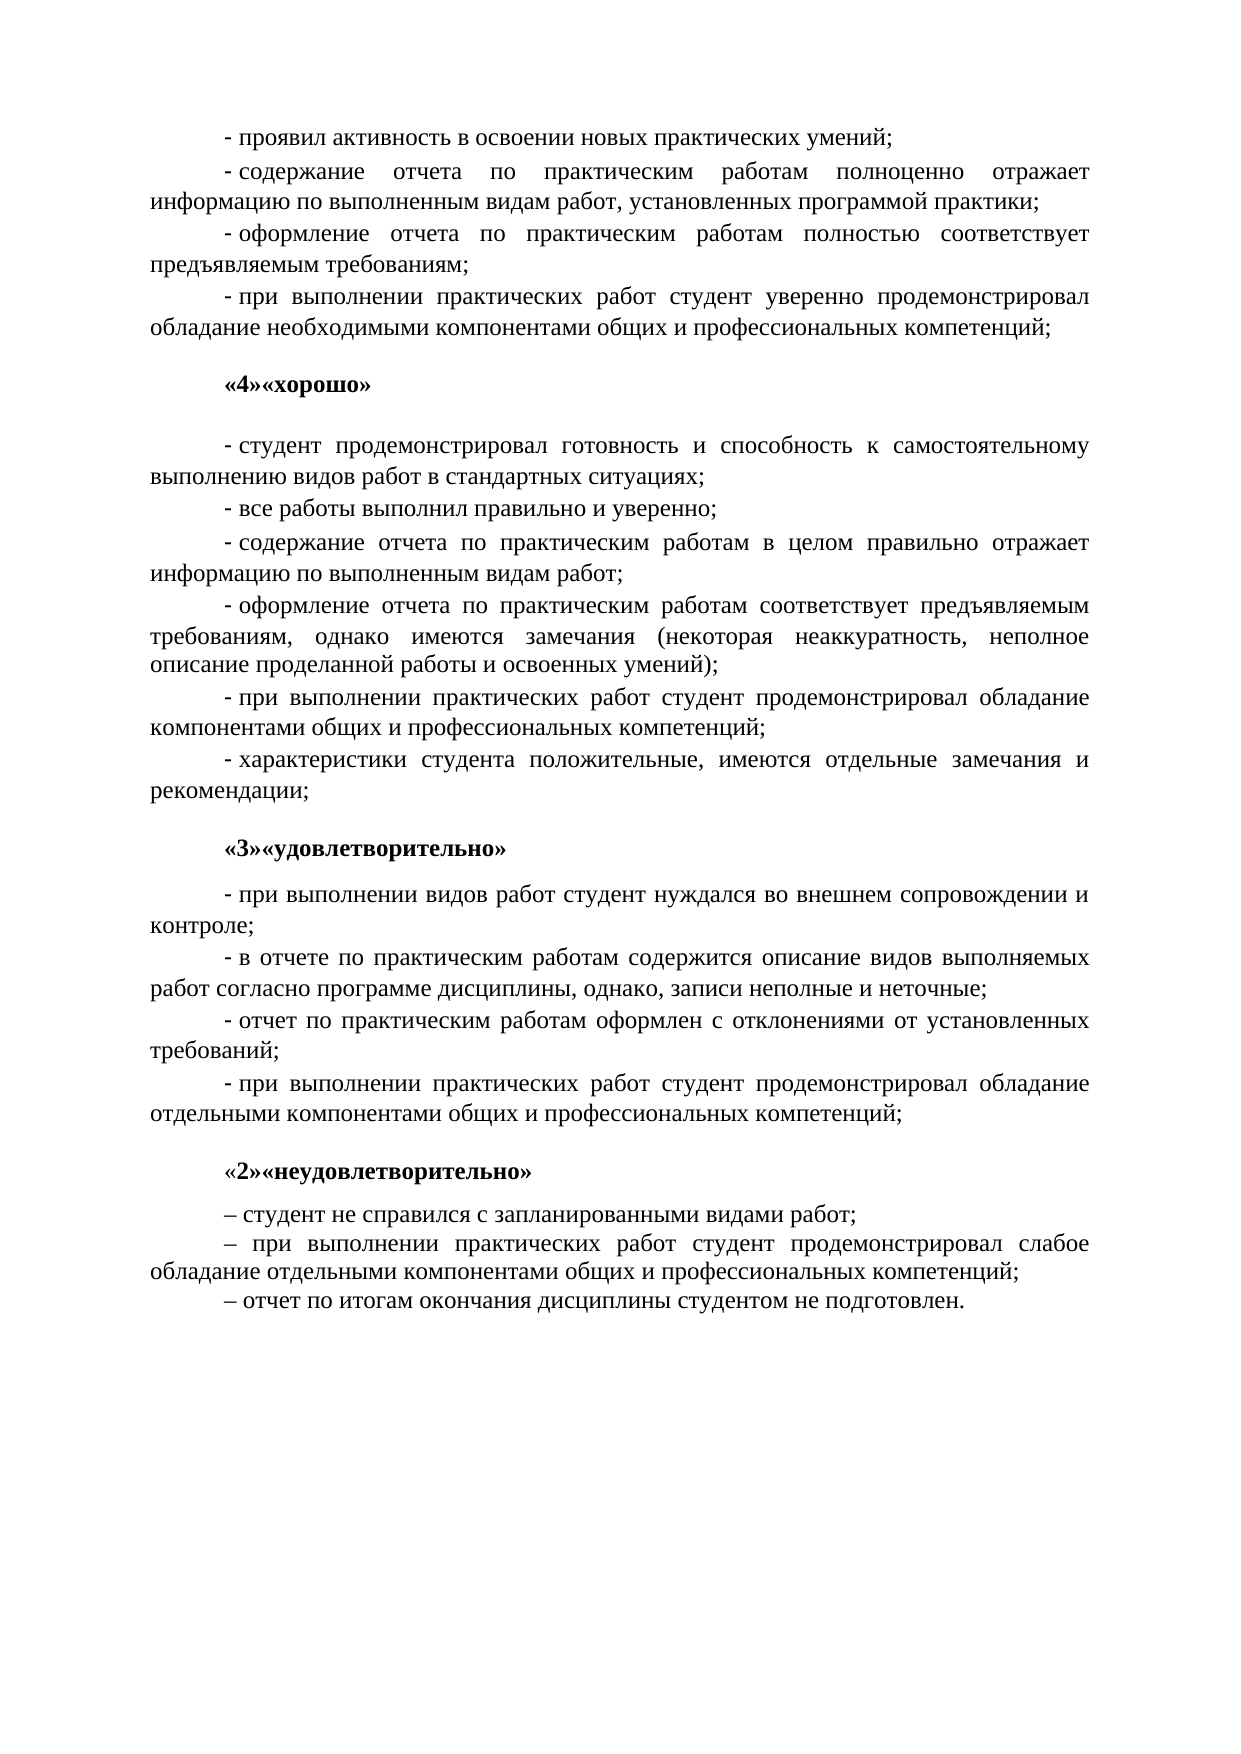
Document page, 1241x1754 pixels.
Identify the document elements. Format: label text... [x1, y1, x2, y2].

list студент продемонстрировал готовность и способность к самостоятельному выполнению видов работ в стандартных ситуациях; [150, 427, 1090, 490]
list проявил активность в освоении новых практических умений; [150, 118, 1090, 152]
list содержание отчета по практическим работам полноценно отражает информацию по выполненным видам работ, установленных программой практики; [150, 152, 1090, 215]
list в отчете по практическим работам содержится описание видов выполняемых работ согласно программе дисциплины, однако, записи неполные и неточные; [150, 938, 1090, 1001]
list характеристики студента положительные, имеются отдельные замечания и рекомендации; [150, 741, 1090, 804]
list при выполнении практических работ студент уверенно продемонстрировал обладание необходимыми компонентами общих и профессиональных компетенций; [150, 278, 1090, 341]
list оформление отчета по практическим работам соответствует предъявляемым требованиям, однако имеются замечания (некоторая неаккуратность, неполное описание проделанной работы и освоенных умений); [150, 587, 1090, 678]
list все работы выполнил правильно и уверенно; [150, 490, 1090, 524]
list при выполнении практических работ студент продемонстрировал обладание компонентами общих и профессиональных компетенций; [150, 678, 1090, 741]
text – отчет по итогам окончания дисциплины студентом не подготовлен. [150, 1285, 1090, 1314]
text – студент не справился с запланированными видами работ; [150, 1199, 1090, 1228]
list оформление отчета по практическим работам полностью соответствует предъявляемым требованиям; [150, 215, 1090, 278]
text – при выполнении практических работ студент продемонстрировал слабое обладание отдельными компонентами общих и профессиональных компетенций; [150, 1228, 1090, 1285]
list при выполнении практических работ студент продемонстрировал обладание отдельными компонентами общих и профессиональных компетенций; [150, 1064, 1090, 1127]
list содержание отчета по практическим работам в целом правильно отражает информацию по выполненным видам работ; [150, 524, 1090, 587]
list при выполнении видов работ студент нуждался во внешнем сопровождении и контроле; [150, 876, 1090, 938]
text «4»«хорошо» [150, 369, 1090, 398]
list отчет по практическим работам оформлен с отклонениями от установленных требований; [150, 1001, 1090, 1064]
text «3»«удовлетворительно» [150, 833, 1090, 861]
text «2»«неудовлетворительно» [150, 1156, 1090, 1184]
